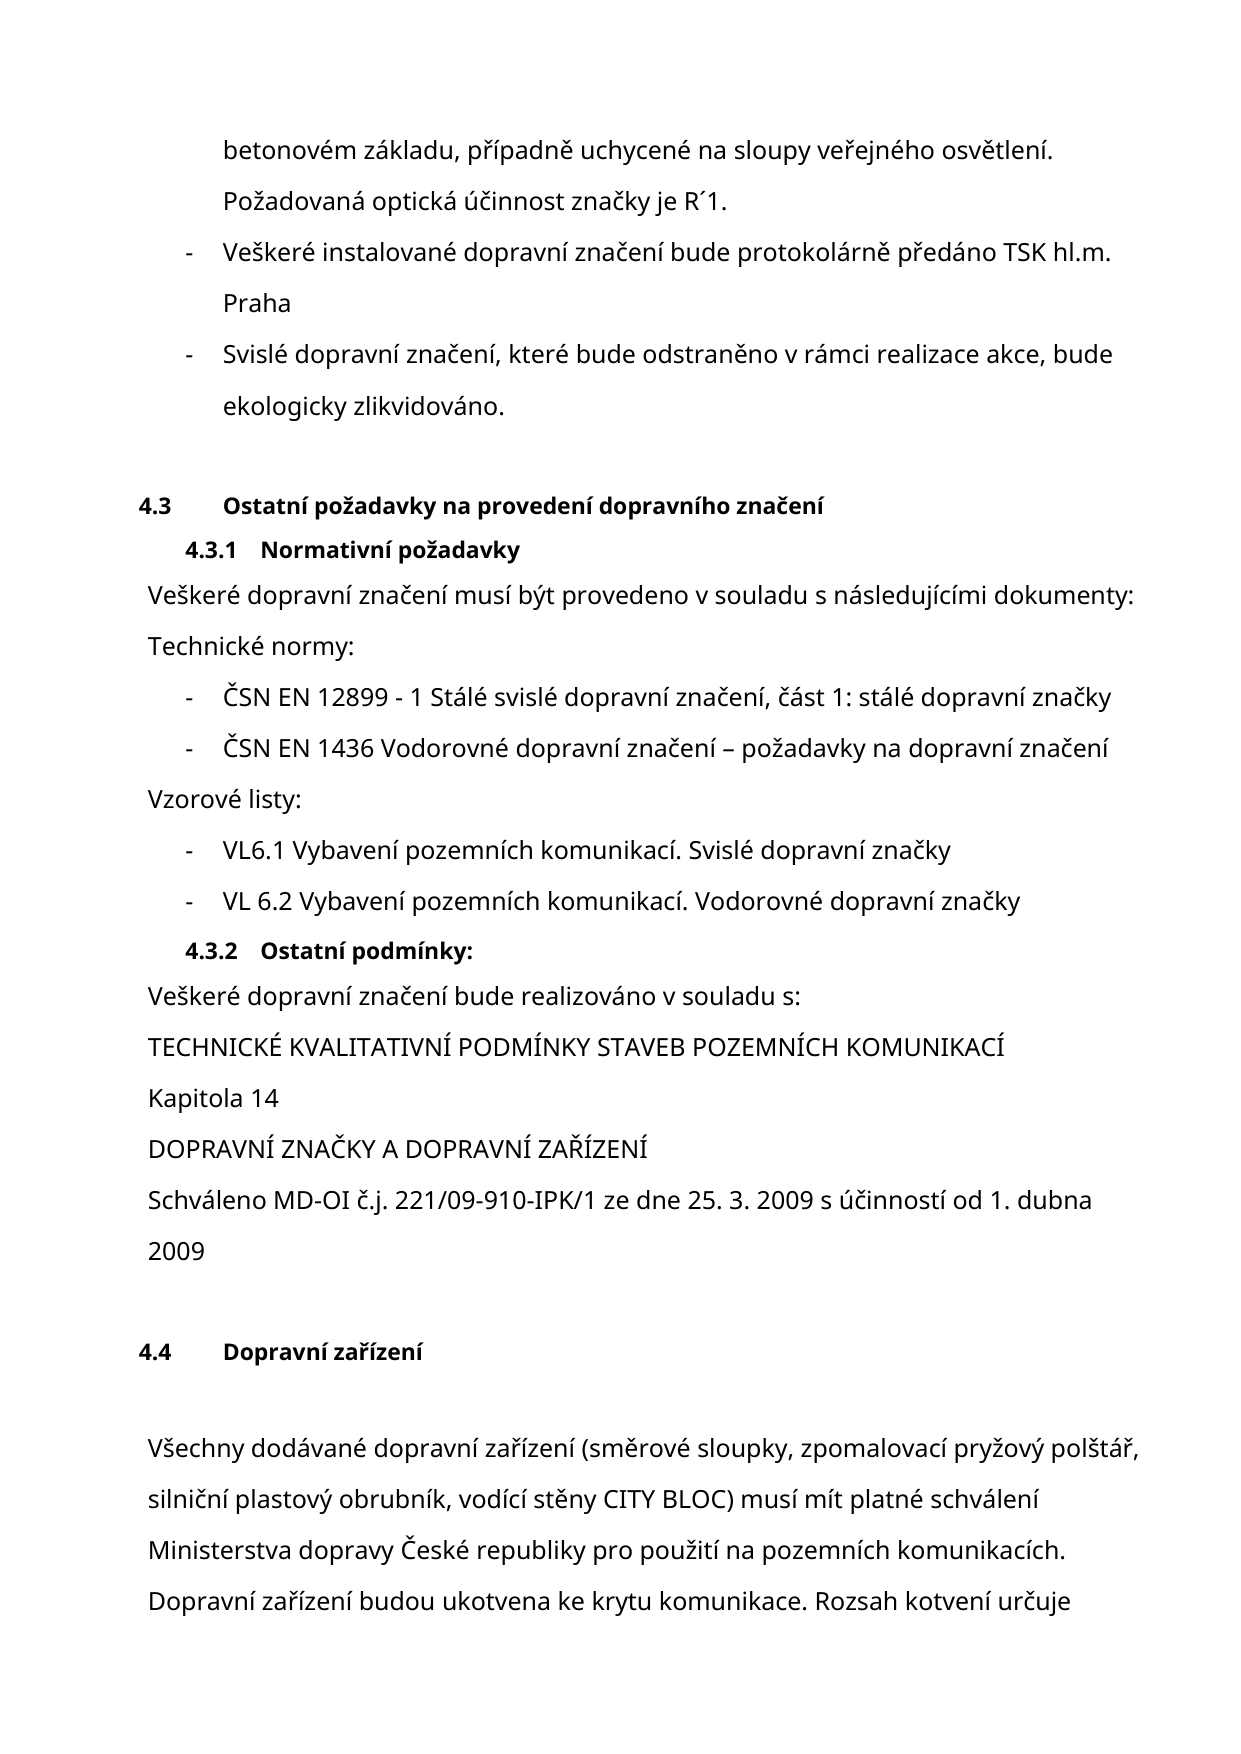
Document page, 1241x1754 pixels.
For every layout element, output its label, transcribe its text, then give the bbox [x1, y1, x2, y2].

list Svislé dopravní značení, které bude odstraněno v rámci realizace akce, bude ekologicky zlikvidováno. [185, 337, 1152, 422]
subtitle Ostatní požadavky na provedení dopravního značení [138, 490, 1152, 521]
text Technické normy: [148, 629, 1152, 663]
text DOPRAVNÍ ZNAČKY A DOPRAVNÍ ZAŘÍZENÍ [148, 1132, 1152, 1166]
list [185, 133, 1152, 218]
list Veškeré instalované dopravní značení bude protokolárně předáno TSK hl.m. Praha [185, 235, 1152, 320]
text TECHNICKÉ KVALITATIVNÍ PODMÍNKY STAVEB POZEMNÍCH KOMUNIKACÍ [148, 1030, 1152, 1064]
text Vzorové listy: [148, 782, 1152, 816]
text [148, 1431, 1152, 1618]
text Veškeré dopravní značení bude realizováno v souladu s: [148, 979, 1152, 1013]
list ČSN EN 12899 - 1 Stálé svislé dopravní značení, část 1: stálé dopravní značky [185, 680, 1152, 714]
subtitle Normativní požadavky [185, 534, 1152, 565]
list VL 6.2 Vybavení pozemních komunikací. Vodorovné dopravní značky [185, 884, 1152, 918]
list ČSN EN 1436 Vodorovné dopravní značení – požadavky na dopravní značení [185, 731, 1152, 765]
text Schváleno MD-OI č.j. 221/09-910-IPK/1 ze dne 25. 3. 2009 s účinností od 1. dubna 2009 [148, 1183, 1152, 1268]
text Veškeré dopravní značení musí být provedeno v souladu s následujícími dokumenty: [148, 578, 1152, 612]
subtitle Ostatní podmínky: [185, 935, 1152, 966]
list VL6.1 Vybavení pozemních komunikací. Svislé dopravní značky [185, 833, 1152, 867]
subtitle Dopravní zařízení [138, 1336, 1152, 1367]
text Kapitola 14 [148, 1081, 1152, 1115]
